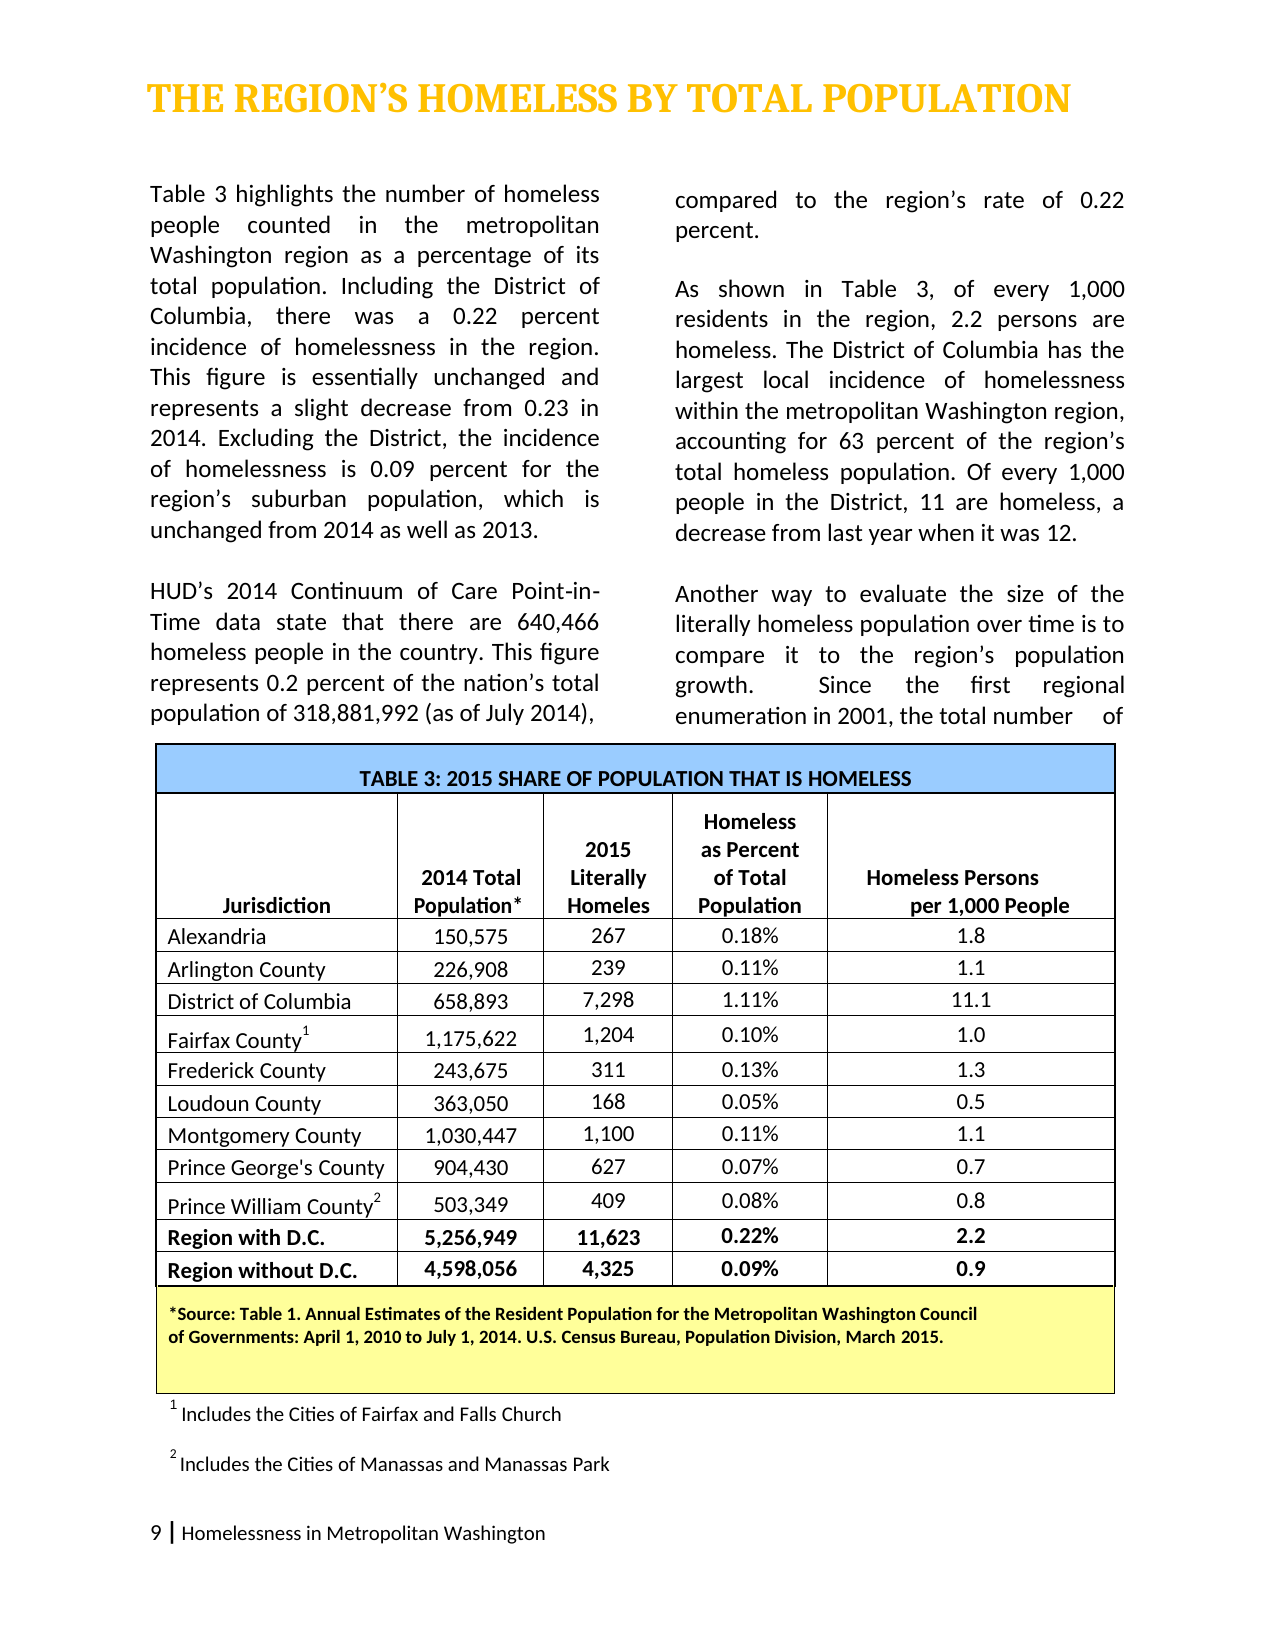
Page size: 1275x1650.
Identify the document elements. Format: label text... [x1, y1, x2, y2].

table_cell 1.1 [828, 952, 1114, 983]
table_cell 2015 Literally Homeless [544, 794, 672, 918]
table_cell 1.0 [828, 1016, 1114, 1052]
table_cell 4,598,056 [398, 1252, 543, 1285]
table_cell 5,256,949 [398, 1220, 543, 1251]
table_cell 243,675 [398, 1053, 543, 1084]
table_cell Jurisdiction [157, 794, 397, 918]
table_cell 0.5 [828, 1086, 1114, 1117]
table_cell 627 [544, 1150, 672, 1182]
table_cell 1,175,622 [398, 1016, 543, 1052]
text Another way to evaluate the size of the literally homeless population over time is to compare it to the region’s population growth. Since the first regional enumeration in 2001, the total number of [675, 578, 1125, 731]
text 2 Includes the Cities of Manassas and Manassas Park [169, 1446, 1137, 1477]
table_cell 267 [544, 919, 672, 951]
table_cell 0.22% [673, 1220, 827, 1251]
table_cell 11,623 [544, 1220, 672, 1251]
subtitle THE REGION’S HOMELESS BY TOTAL POPULATION [147, 74, 1137, 122]
table_cell Alexandria [157, 919, 397, 951]
table_cell 0.7 [828, 1150, 1114, 1182]
table_cell 1.1 [828, 1118, 1114, 1149]
text Table 3 highlights the number of homeless people counted in the metropolitan Washington region as a percentage of its total population. Including the District of Columbia, there was a 0.22 percent incidence of homelessness in the region. This figure is essentially unchanged and represents a slight decrease from 0.23 in 2014. Excluding the District, the incidence of homelessness is 0.09 percent for the region’s suburban population, which is unchanged from 2014 as well as 2013. [150, 178, 600, 545]
table_cell 7,298 [544, 984, 672, 1015]
table_cell Prince William County2 [157, 1183, 397, 1218]
table_cell 2014 Total Population* [398, 794, 543, 918]
table_cell District of Columbia [157, 984, 397, 1015]
table_cell Frederick County [157, 1053, 397, 1084]
table_cell 226,908 [398, 952, 543, 983]
table_cell 1,030,447 [398, 1118, 543, 1149]
text HUD’s 2014 Continuum of Care Point‐in‐ Time data state that there are 640,466 homeless people in the country. This figure represents 0.2 percent of the nation’s total population of 318,881,992 (as of July 2014), [150, 575, 600, 728]
table_cell 0.10% [673, 1016, 827, 1052]
table_cell Arlington County [157, 952, 397, 983]
table_cell 0.07% [673, 1150, 827, 1182]
table_cell Fairfax County1 [157, 1016, 397, 1052]
table_cell Homeless as Percent of Total Population [673, 794, 827, 918]
table_cell 0.11% [673, 1118, 827, 1149]
table_cell Region without D.C. [157, 1252, 397, 1285]
table_cell Homeless Persons per 1,000 People [828, 794, 1114, 918]
table_cell Montgomery County [157, 1118, 397, 1149]
table_cell 1.3 [828, 1053, 1114, 1084]
table_cell 1,100 [544, 1118, 672, 1149]
table_cell 0.13% [673, 1053, 827, 1084]
table_cell 0.18% [673, 919, 827, 951]
text 1 Includes the Cities of Fairfax and Falls Church [169, 1397, 1137, 1427]
table_cell 0.11% [673, 952, 827, 983]
table_cell 409 [544, 1183, 672, 1218]
table_cell 11.1 [828, 984, 1114, 1015]
table_cell 1,204 [544, 1016, 672, 1052]
table_cell 904,430 [398, 1150, 543, 1182]
text compared to the region’s rate of 0.22 percent. [675, 184, 1125, 245]
table_cell 150,575 [398, 919, 543, 951]
table_cell 0.05% [673, 1086, 827, 1117]
table_cell 2.2 [828, 1220, 1114, 1251]
table_cell 239 [544, 952, 672, 983]
table_cell Prince George's County [157, 1150, 397, 1182]
table_cell 311 [544, 1053, 672, 1084]
table_cell 0.08% [673, 1183, 827, 1218]
table_cell 0.09% [673, 1252, 827, 1285]
table_cell Loudoun County [157, 1086, 397, 1117]
table_cell 1.11% [673, 984, 827, 1015]
table_cell 4,325 [544, 1252, 672, 1285]
table_header TABLE 3: 2015 SHARE OF POPULATION THAT IS HOMELESS [157, 745, 1114, 792]
text As shown in Table 3, of every 1,000 residents in the region, 2.2 persons are homeless. The District of Columbia has the largest local incidence of homelessness within the metropolitan Washington region, accounting for 63 percent of the region’s total homeless population. Of every 1,000 people in the District, 11 are homeless, a decrease from last year when it was 12. [675, 273, 1126, 547]
table_cell 0.8 [828, 1183, 1114, 1218]
table_cell 363,050 [398, 1086, 543, 1117]
table_cell *Source: Table 1. Annual Estimates of the Resident Population for the Metropolitan Washington Council of Governments: April 1, 2010 to July 1, 2014. U.S. Census Bureau, Population Division, March 2015. [157, 1285, 1114, 1393]
table_cell 0.9 [828, 1252, 1114, 1285]
table_cell 503,349 [398, 1183, 543, 1218]
table_cell 168 [544, 1086, 672, 1117]
table_cell 1.8 [828, 919, 1114, 951]
table_cell 658,893 [398, 984, 543, 1015]
table_cell Region with D.C. [157, 1220, 397, 1251]
